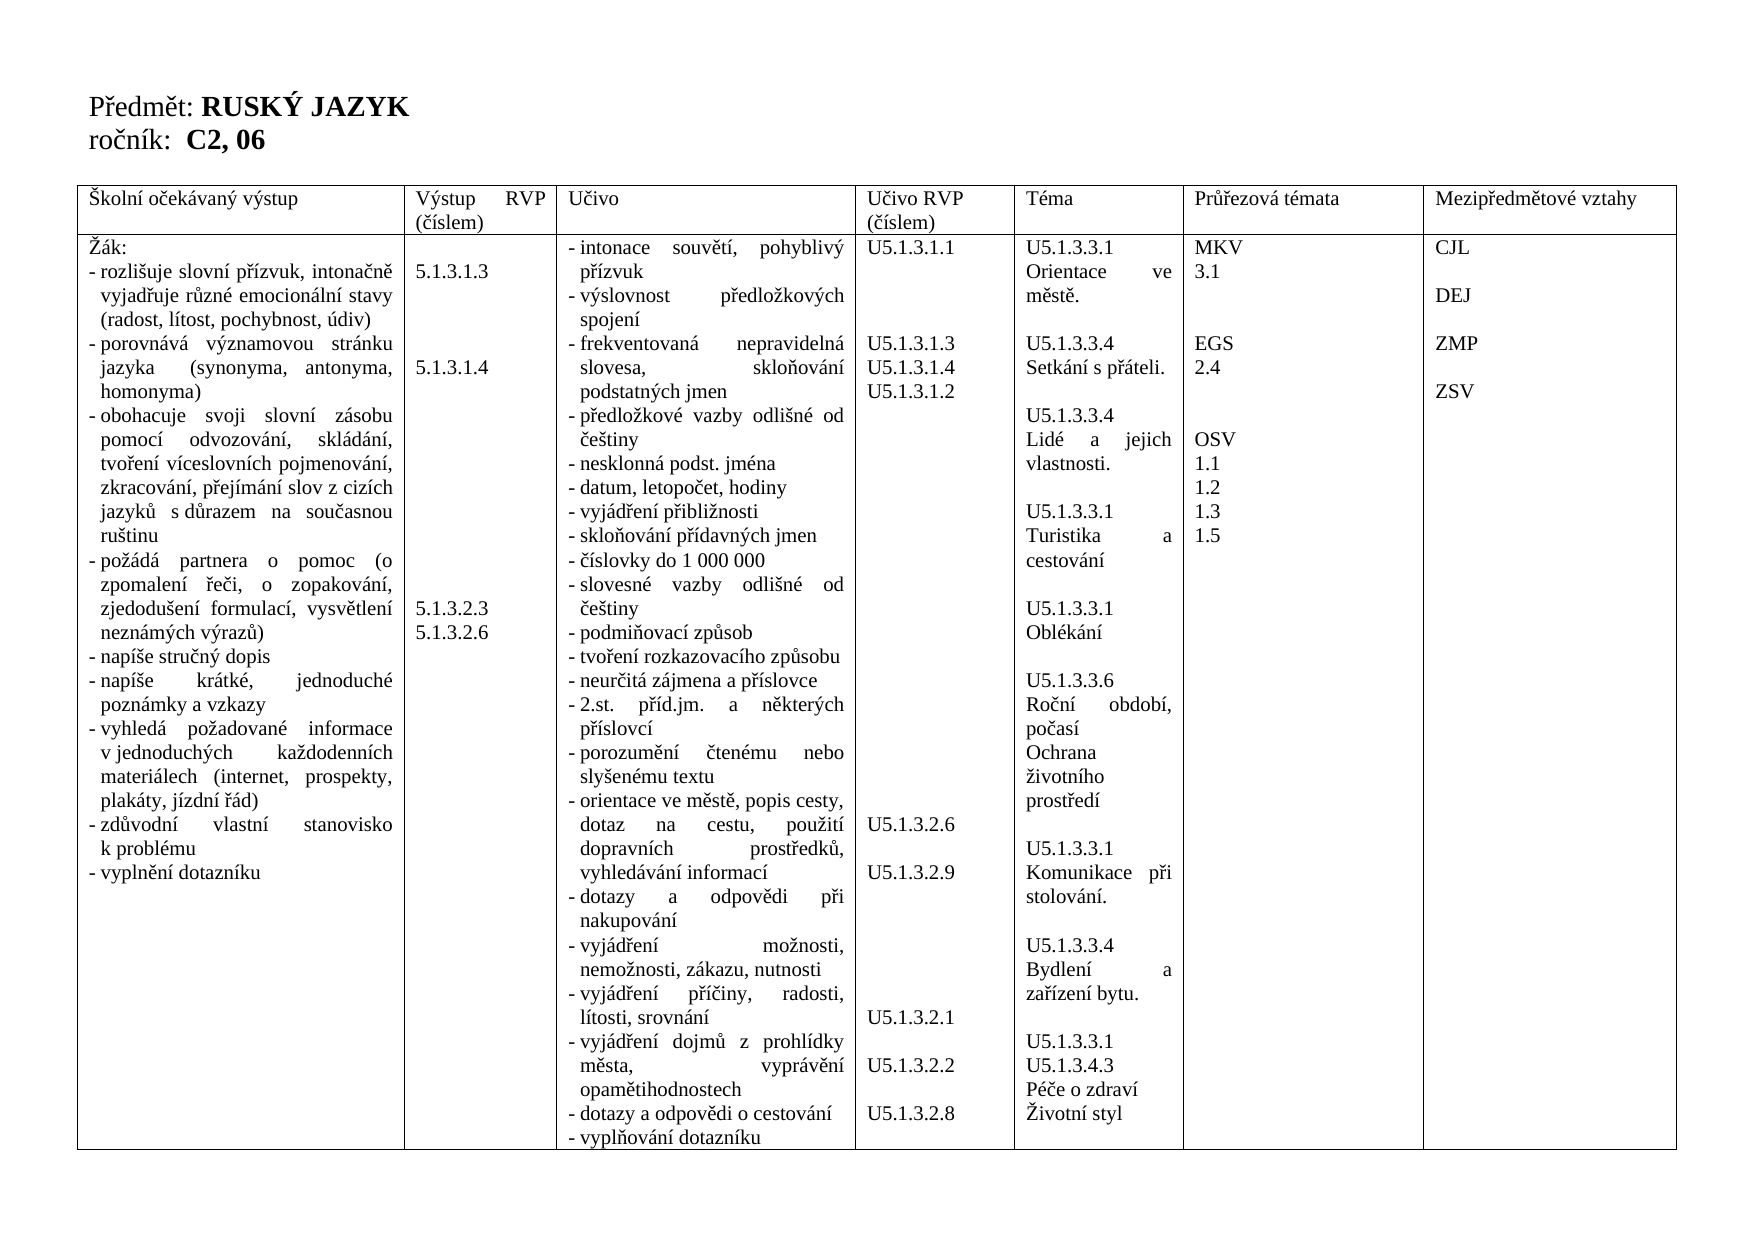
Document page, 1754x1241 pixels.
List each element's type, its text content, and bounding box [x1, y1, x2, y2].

table_header Téma [1015, 186, 1183, 234]
text Předmět: Ruský jazyk [89, 89, 1665, 122]
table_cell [1184, 235, 1423, 1149]
table_header Učivo [557, 186, 855, 234]
table_header Výstup RVP (číslem) [405, 186, 556, 234]
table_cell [405, 235, 556, 1149]
table_header Průřezová témata [1184, 186, 1423, 234]
table_cell CJL DEJ ZMP ZSV [1424, 235, 1676, 1149]
table_header Školní očekávaný výstup [78, 186, 404, 234]
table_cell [1015, 235, 1183, 1149]
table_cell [78, 235, 404, 1149]
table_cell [557, 235, 855, 1149]
table_header Mezipředmětové vztahy [1424, 186, 1676, 234]
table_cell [856, 235, 1014, 1149]
table_header Učivo RVP (číslem) [856, 186, 1014, 234]
text ročník: C2, 06 [89, 122, 1665, 156]
